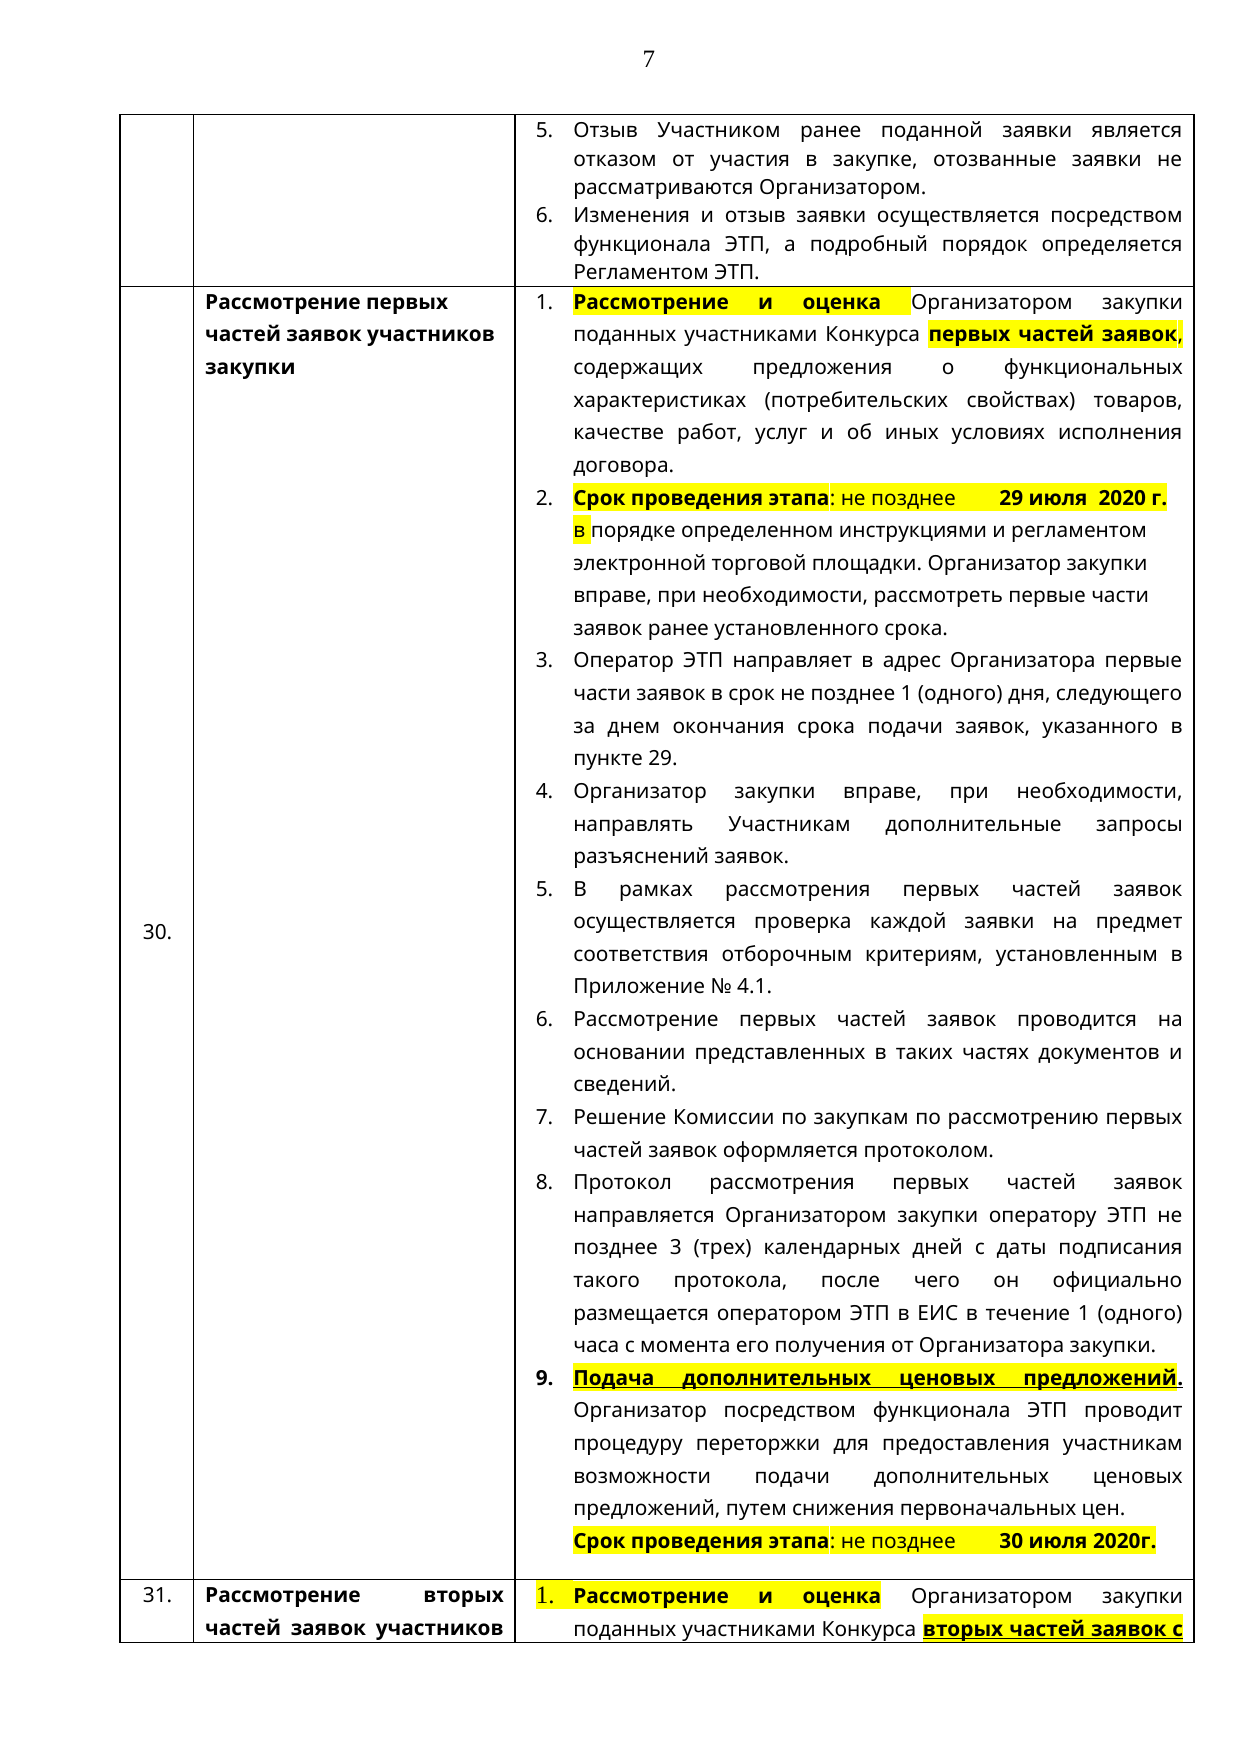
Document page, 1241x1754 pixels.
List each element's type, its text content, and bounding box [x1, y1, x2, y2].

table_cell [516, 1580, 1193, 1642]
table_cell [516, 115, 1193, 286]
table_cell [121, 1580, 193, 1642]
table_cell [194, 1580, 514, 1642]
table_cell [121, 115, 193, 286]
table_cell [121, 287, 193, 1579]
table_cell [194, 115, 514, 286]
table_cell Рассмотрение и оценка Организатором закупки поданных участниками Конкурса первых частей заявок, содержащих предложения о функциональных характеристиках (потребительских свойствах) товаров, качестве работ, услуг и об иных условиях исполнения договора. Срок проведения этапа: не позднее 29 июля 2020 г. в порядке определенном инструкциями и регламентом электронной торговой площадки. Организатор закупки вправе, при необходимости, рассмотреть первые части заявок ранее установленного срока. Оператор ЭТП направляет в адрес Организатора первые части заявок в срок не позднее 1 (одного) дня, следующего за днем окончания срока подачи заявок, указанного в пункте 29. Организатор закупки вправе, при необходимости, направлять Участникам дополнительные запросы разъяснений заявок. В рамках рассмотрения первых частей заявок осуществляется проверка каждой заявки на предмет соответствия отборочным критериям, установленным в Приложение № 4.1. Рассмотрение первых частей заявок проводится на основании представленных в таких частях документов и сведений. Решение Комиссии по закупкам по рассмотрению первых частей заявок оформляется протоколом. Протокол рассмотрения первых частей заявок направляется Организатором закупки оператору ЭТП не позднее 3 (трех) календарных дней с даты подписания такого протокола, после чего он официально размещается оператором ЭТП в ЕИС в течение 1 (одного) часа с момента его получения от Организатора закупки. Подача дополнительных ценовых предложений. Организатор посредством функционала ЭТП проводит процедуру переторжки для предоставления участникам возможности подачи дополнительных ценовых предложений, путем снижения первоначальных цен. Срок проведения этапа: не позднее 30 июля 2020г. [516, 287, 1193, 1579]
table_cell Рассмотрение первых частей заявок участников закупки [194, 287, 514, 1579]
